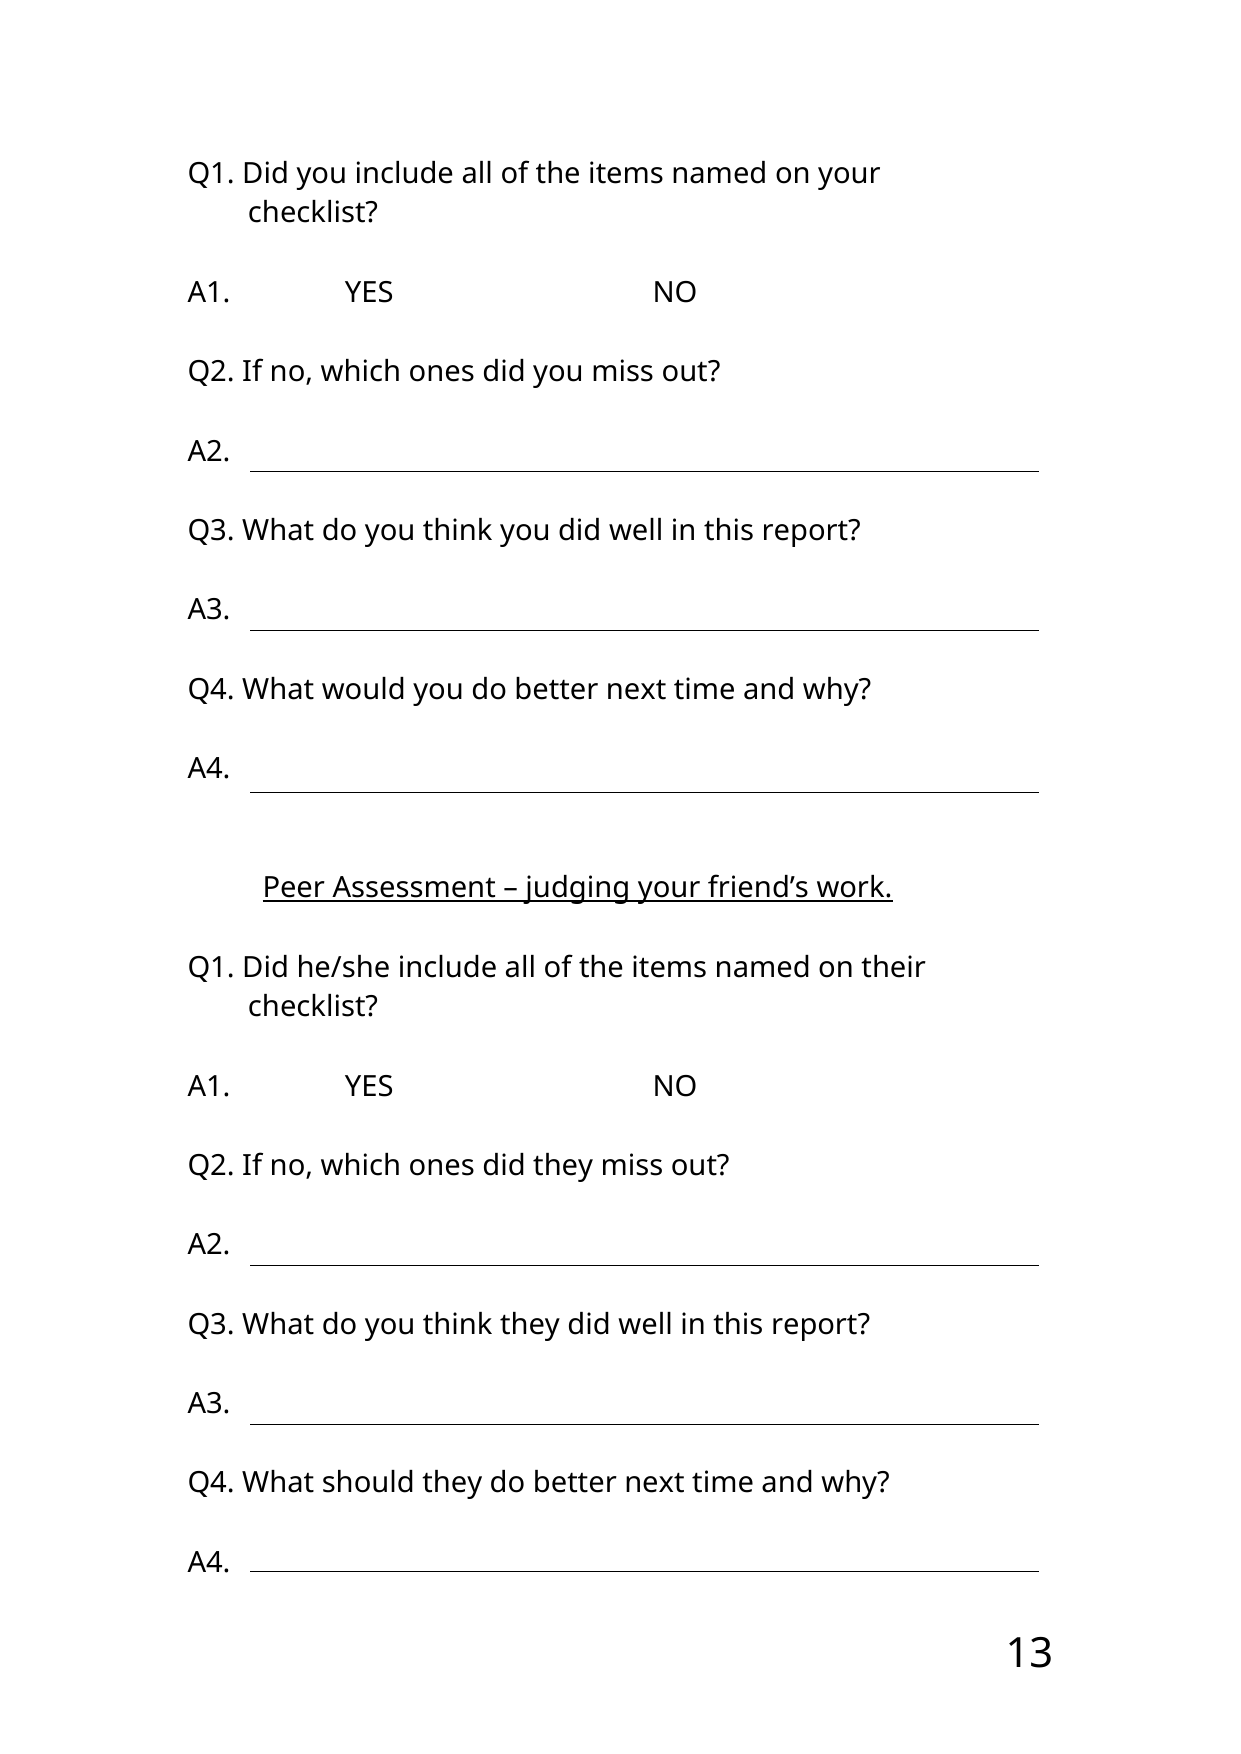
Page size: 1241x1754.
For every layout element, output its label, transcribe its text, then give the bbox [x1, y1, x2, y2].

text A1. YES NO [187, 1065, 1053, 1104]
text checklist? [187, 192, 1053, 231]
text A3. [187, 589, 1053, 628]
text A3. [187, 1382, 1053, 1422]
text A4. [187, 1541, 1053, 1581]
text Q2. If no, which ones did you miss out? [187, 351, 1053, 390]
text A2. [187, 1224, 1053, 1263]
text Peer Assessment – judging your friend’s work. [187, 866, 1053, 906]
text checklist? [187, 986, 1053, 1025]
text Q4. What should they do better next time and why? [187, 1462, 1053, 1501]
text Q1. Did you include all of the items named on your [187, 152, 1053, 192]
text Q1. Did he/she include all of the items named on their [187, 946, 1053, 986]
text Q2. If no, which ones did they miss out? [187, 1144, 1053, 1184]
text A4. [187, 747, 1053, 787]
text Q3. What do you think you did well in this report? [187, 509, 1053, 549]
text Q3. What do you think they did well in this report? [187, 1303, 1053, 1343]
text A2. [187, 430, 1053, 469]
text Q4. What would you do better next time and why? [187, 668, 1053, 708]
text A1. YES NO [187, 271, 1053, 311]
